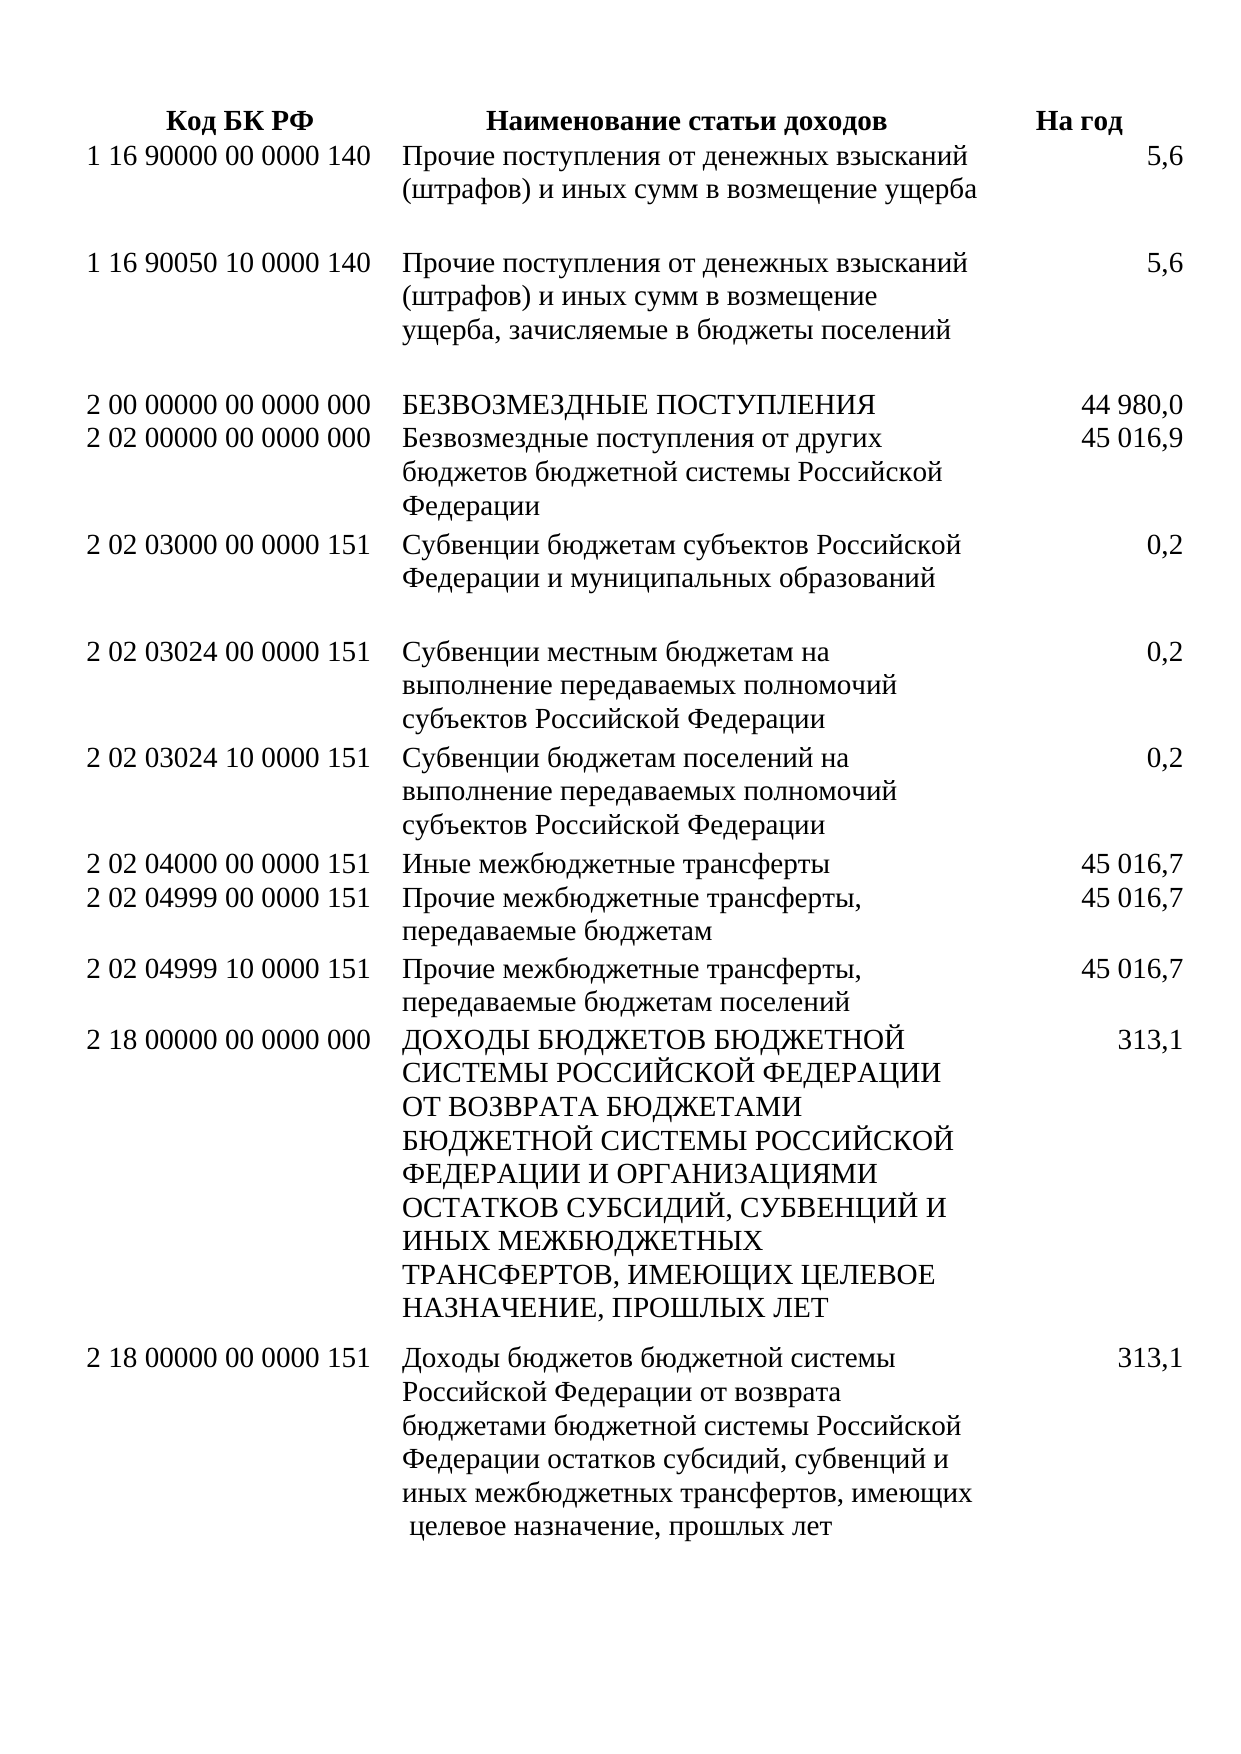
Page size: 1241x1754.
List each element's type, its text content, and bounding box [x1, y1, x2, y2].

text НАЗНАЧЕНИЕ, ПРОШЛЫХ ЛЕТ [77, 1290, 1199, 1324]
text Российской Федерации от возврата [77, 1374, 1199, 1408]
text субъектов Российской Федерации [77, 807, 1199, 841]
text (штрафов) и иных сумм в возмещение ущерба [77, 171, 1199, 205]
text целевое назначение, прошлых лет [77, 1508, 1199, 1542]
text 2 02 04000 00 0000 151 Иные межбюджетные трансферты 45 016,7 [77, 846, 1199, 880]
text БЮДЖЕТНОЙ СИСТЕМЫ РОССИЙСКОЙ [77, 1123, 1199, 1156]
text ОСТАТКОВ СУБСИДИЙ, СУБВЕНЦИЙ И [77, 1190, 1199, 1223]
text ущерба, зачисляемые в бюджеты поселений [77, 312, 1199, 346]
text иных межбюджетных трансфертов, имеющих [77, 1475, 1199, 1508]
text 2 02 04999 10 0000 151 Прочие межбюджетные трансферты, 45 016,7 [77, 951, 1199, 984]
text выполнение передаваемых полномочий [77, 667, 1199, 701]
text 1 16 90000 00 0000 140 Прочие поступления от денежных взысканий 5,6 [77, 138, 1199, 171]
text Код БК РФ Наименование статьи доходов На год [77, 103, 1199, 136]
text Федерации и муниципальных образований [77, 560, 1199, 594]
text 1 16 90050 10 0000 140 Прочие поступления от денежных взысканий 5,6 [77, 245, 1199, 278]
text передаваемые бюджетам поселений [77, 984, 1199, 1018]
text передаваемые бюджетам [77, 913, 1199, 947]
text 2 18 00000 00 0000 151 Доходы бюджетов бюджетной системы 313,1 [77, 1341, 1199, 1374]
text Федерации [77, 488, 1199, 521]
text 2 02 04999 00 0000 151 Прочие межбюджетные трансферты, 45 016,7 [77, 880, 1199, 913]
text 2 02 03000 00 0000 151 Субвенции бюджетам субъектов Российской 0,2 [77, 527, 1199, 560]
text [77, 1441, 1199, 1475]
text 2 02 03024 10 0000 151 Субвенции бюджетам поселений на 0,2 [77, 740, 1199, 773]
text (штрафов) и иных сумм в возмещение [77, 278, 1199, 312]
text субъектов Российской Федерации [77, 701, 1199, 734]
text ФЕДЕРАЦИИ И ОРГАНИЗАЦИЯМИ [77, 1156, 1199, 1190]
text бюджетами бюджетной системы Российской [77, 1408, 1199, 1441]
text выполнение передаваемых полномочий [77, 773, 1199, 807]
text ИНЫХ МЕЖБЮДЖЕТНЫХ [77, 1223, 1199, 1257]
text СИСТЕМЫ РОССИЙСКОЙ ФЕДЕРАЦИИ [77, 1056, 1199, 1089]
text бюджетов бюджетной системы Российской [77, 454, 1199, 488]
text 2 00 00000 00 0000 000 БЕЗВОЗМЕЗДНЫЕ ПОСТУПЛЕНИЯ 44 980,0 [77, 387, 1199, 421]
text 2 18 00000 00 0000 000 ДОХОДЫ БЮДЖЕТОВ БЮДЖЕТНОЙ 313,1 [77, 1022, 1199, 1056]
text ТРАНСФЕРТОВ, ИМЕЮЩИХ ЦЕЛЕВОЕ [77, 1257, 1199, 1290]
text 2 02 03024 00 0000 151 Субвенции местным бюджетам на 0,2 [77, 634, 1199, 667]
text ОТ ВОЗВРАТА БЮДЖЕТАМИ [77, 1089, 1199, 1123]
text 2 02 00000 00 0000 000 Безвозмездные поступления от других 45 016,9 [77, 421, 1199, 454]
